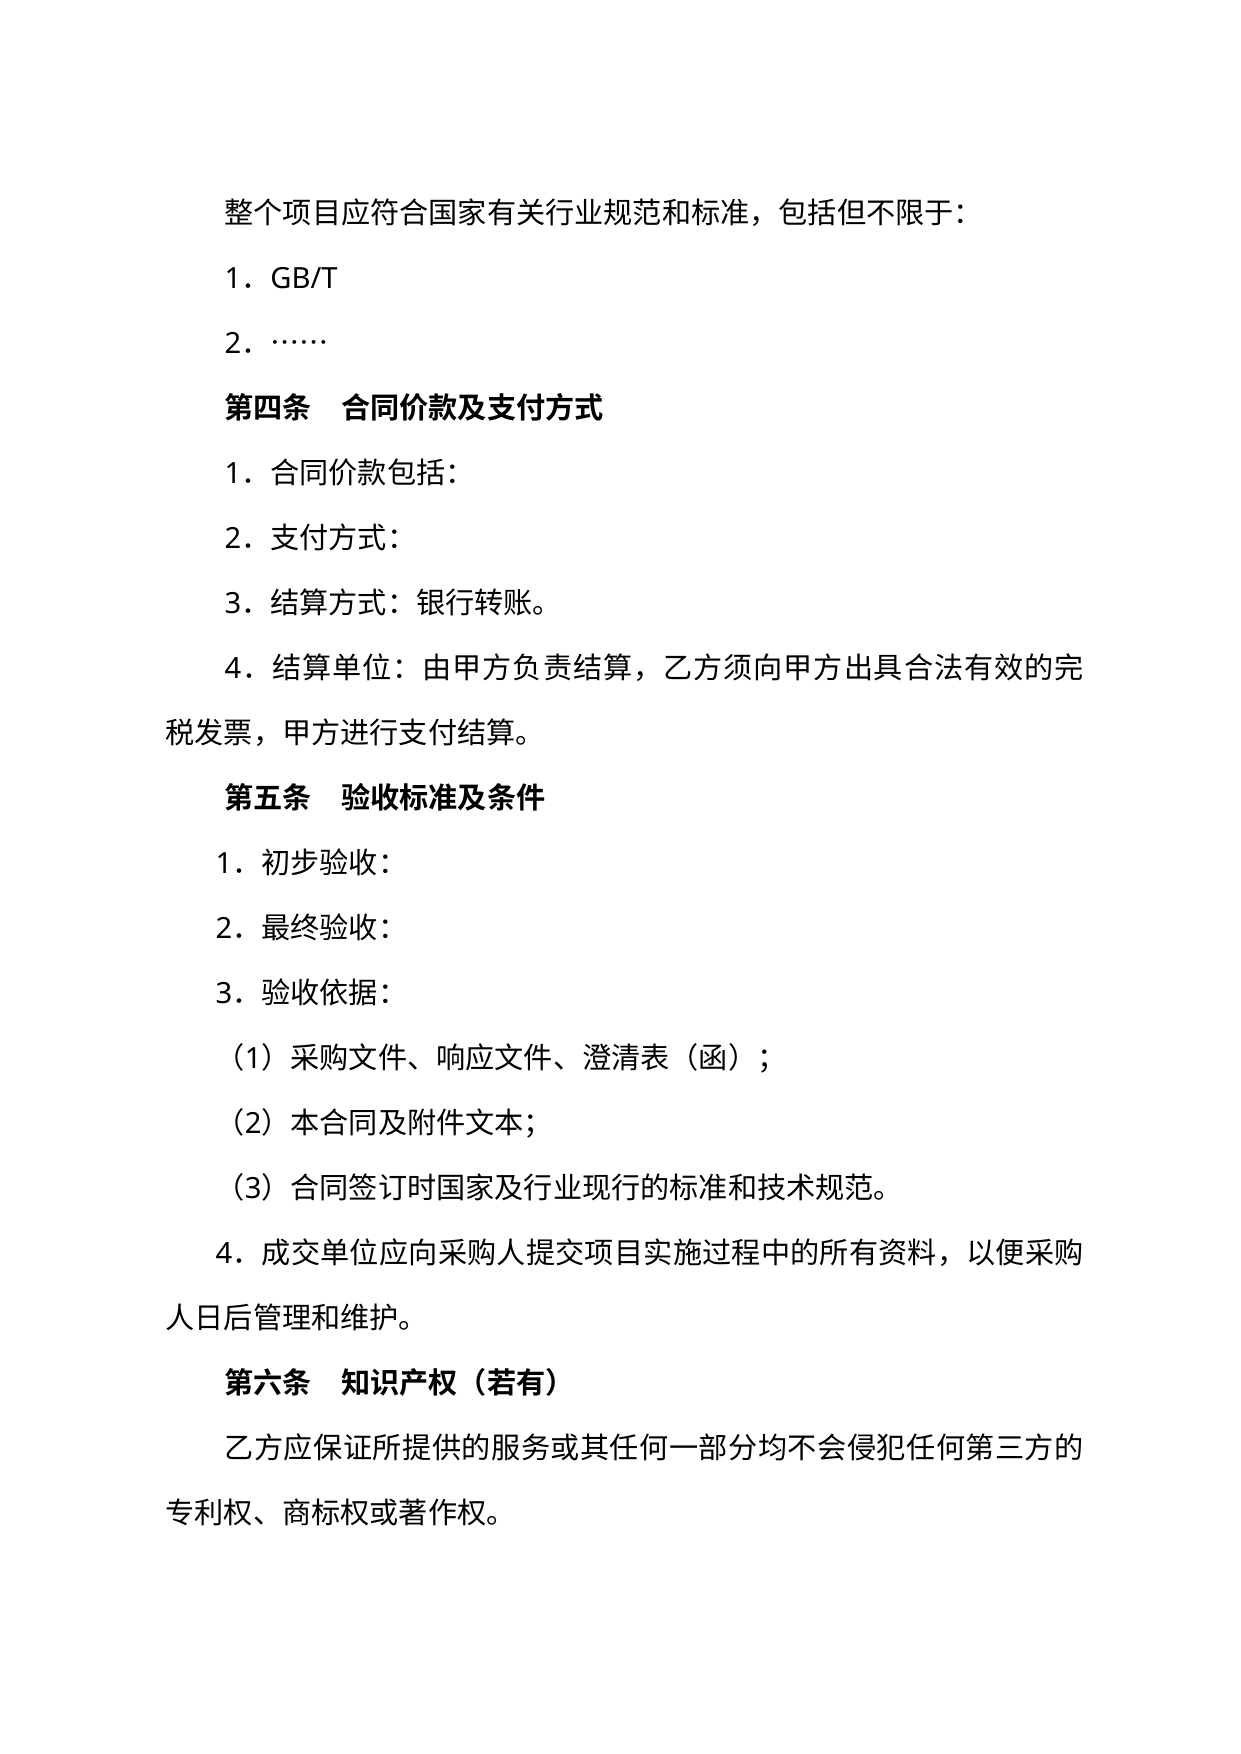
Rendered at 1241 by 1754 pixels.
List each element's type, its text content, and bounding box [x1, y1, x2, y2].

text 第四条 合同价款及支付方式 [165, 373, 1087, 438]
text 2．最终验收： [165, 893, 1087, 958]
text 1．初步验收： [165, 828, 1087, 893]
text 整个项目应符合国家有关行业规范和标准，包括但不限于： [165, 178, 1087, 243]
text 4．成交单位应向采购人提交项目实施过程中的所有资料，以便采购人日后管理和维护。 [165, 1218, 1087, 1348]
text 第五条 验收标准及条件 [165, 763, 1087, 828]
text （3）合同签订时国家及行业现行的标准和技术规范。 [165, 1153, 1087, 1218]
text 乙方应保证所提供的服务或其任何一部分均不会侵犯任何第三方的专利权、商标权或著作权。 [165, 1413, 1087, 1543]
text 2．支付方式： [165, 503, 1087, 568]
text 4．结算单位：由甲方负责结算，乙方须向甲方出具合法有效的完税发票，甲方进行支付结算。 [165, 633, 1087, 763]
text 3．验收依据： [165, 958, 1087, 1023]
text 1．GB/T [165, 243, 1087, 308]
text 第六条 知识产权（若有） [165, 1348, 1087, 1413]
text （2）本合同及附件文本； [165, 1088, 1087, 1153]
text 3．结算方式：银行转账。 [165, 568, 1087, 633]
text 1．合同价款包括： [165, 438, 1087, 503]
text （1）采购文件、响应文件、澄清表（函）； [165, 1023, 1087, 1088]
text 2．…… [165, 308, 1087, 373]
